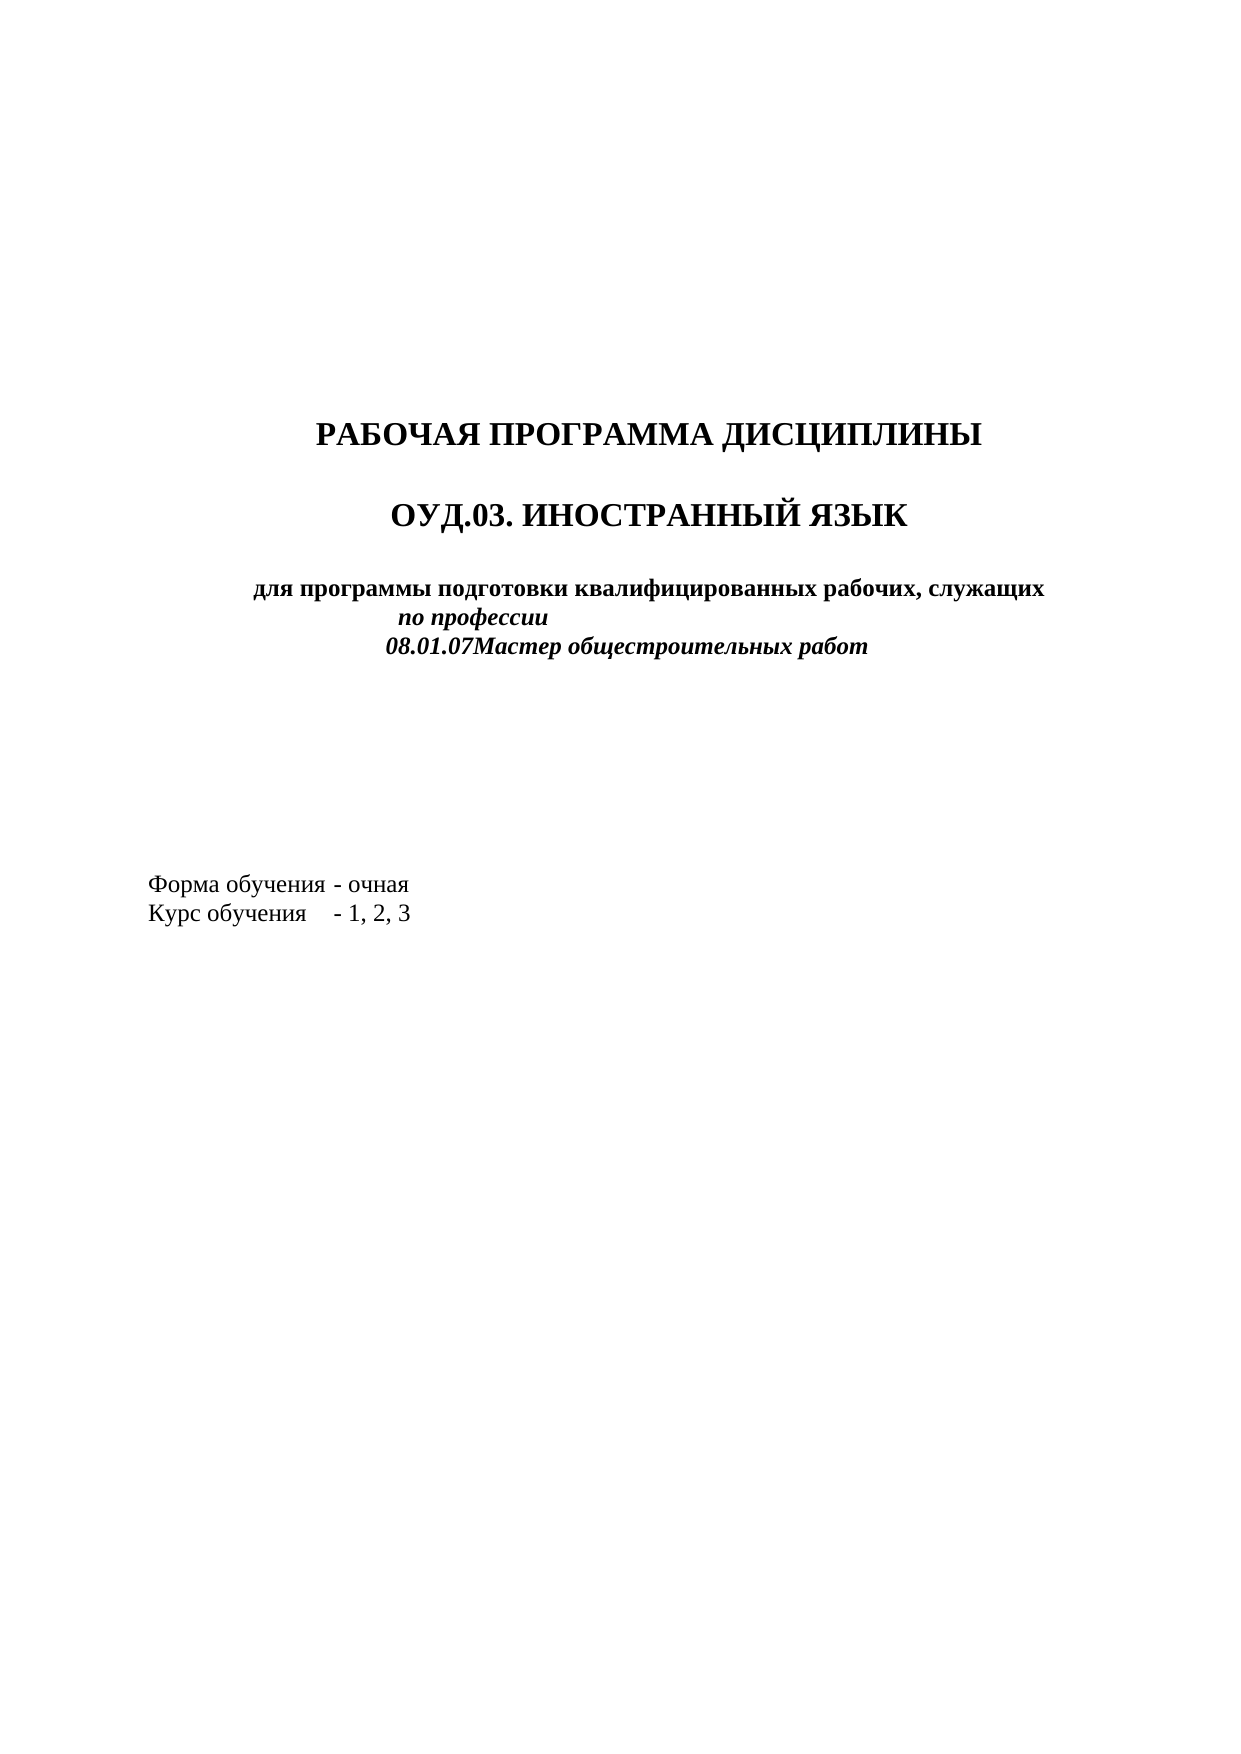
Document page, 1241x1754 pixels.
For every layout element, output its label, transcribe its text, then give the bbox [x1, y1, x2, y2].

table_header Форма обучения [148, 870, 333, 898]
text ОУД.03. ИНОСТРАННЫЙ ЯЗЫК [148, 496, 1150, 534]
text РАБОЧАЯ ПРОГРАММА ДИСЦИПЛИНЫ [148, 414, 1150, 453]
text 08.01.07Мастер общестроительных работ [148, 631, 1152, 660]
table_header - очная [333, 870, 471, 898]
table_cell Курс обучения [148, 898, 333, 927]
table_cell - 1, 2, 3 [333, 898, 471, 927]
text для программы подготовки квалифицированных рабочих, служащих [148, 573, 1150, 602]
text по профессии [148, 602, 1152, 631]
